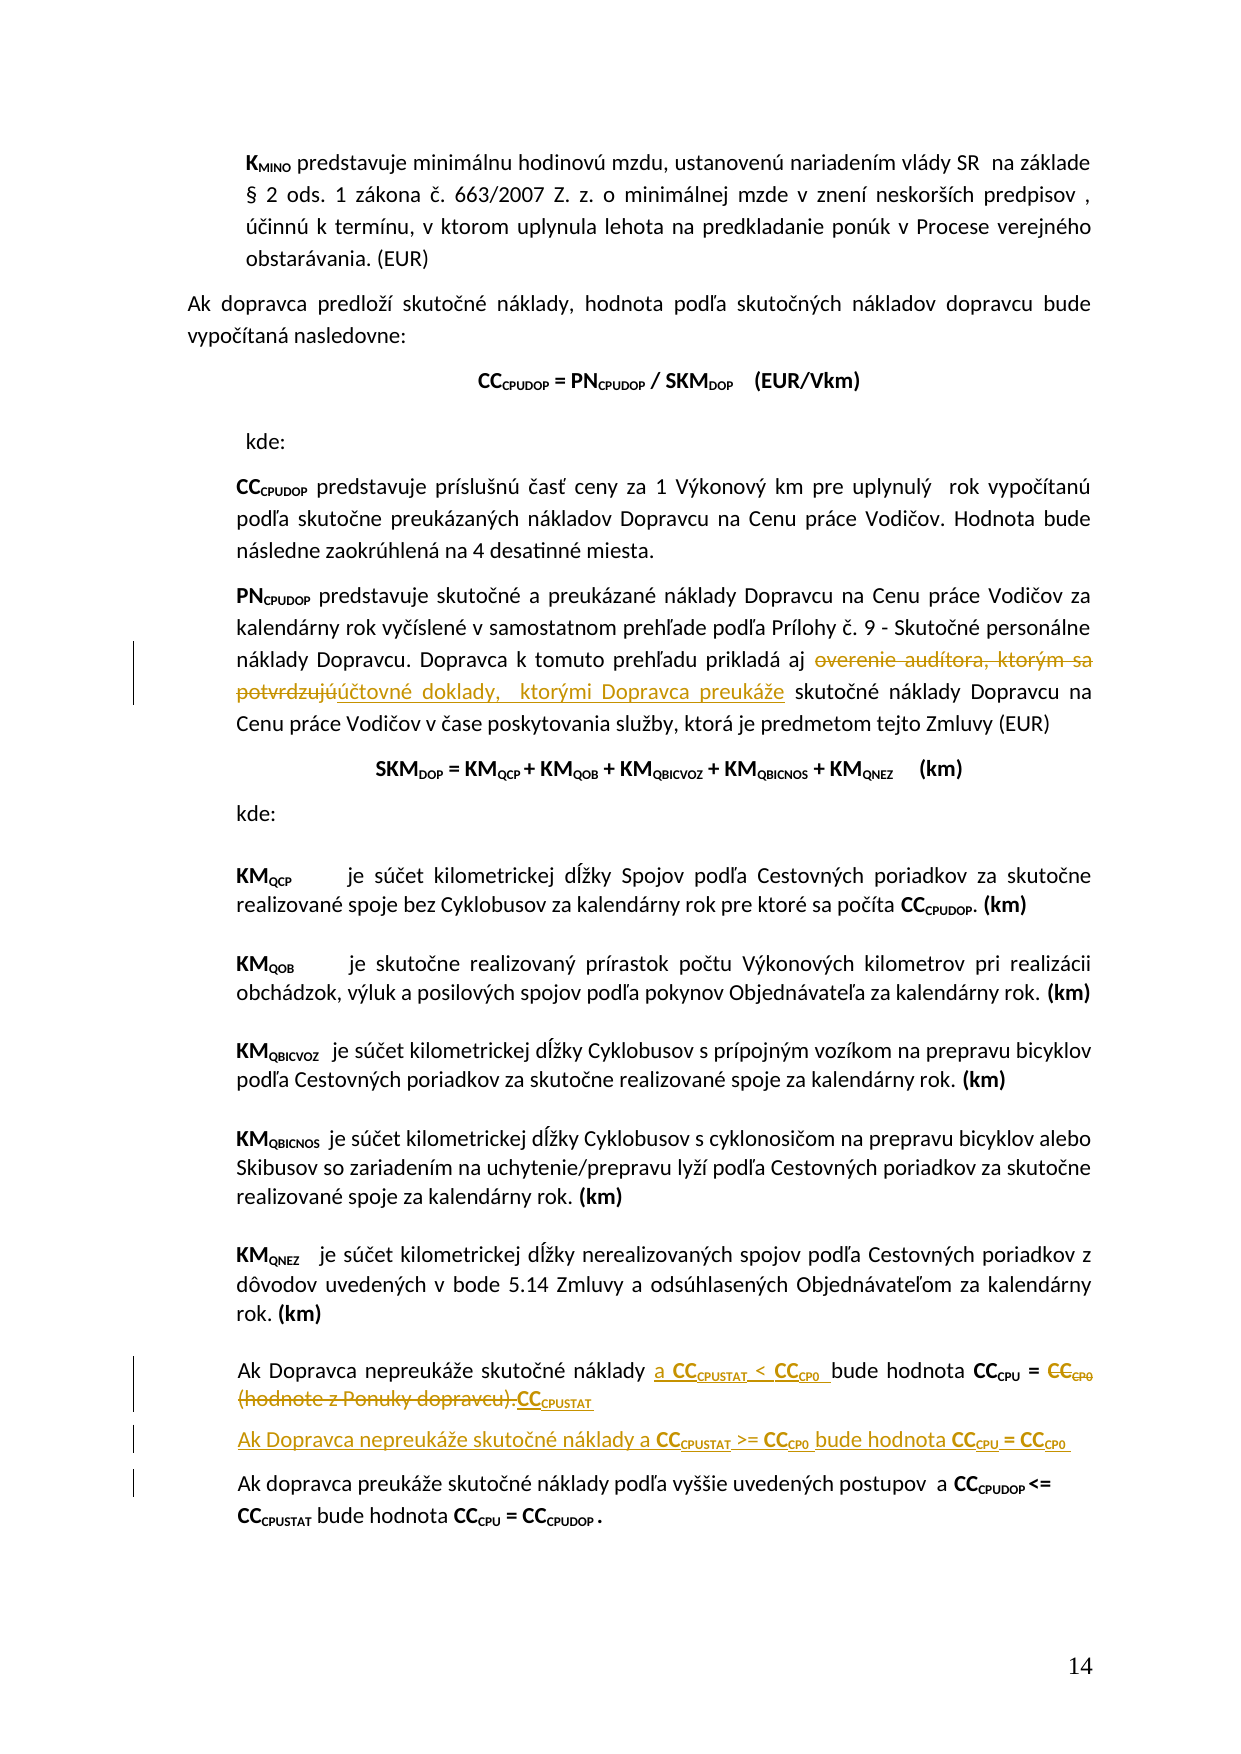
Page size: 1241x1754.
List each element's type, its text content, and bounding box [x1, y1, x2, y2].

text KMQCP je súčet kilometrickej dĺžky Spojov podľa Cestovných poriadkov za skutočne realizované spoje bez Cyklobusov za kalendárny rok pre ktoré sa počíta CCCPUDOP. (km) [236, 860, 1093, 919]
text SKMDOP = KMQCP + KMQOB + KMQBICVOZ + KMQBICNOS + KMQNEZ (km) [246, 754, 1093, 782]
text CCCPUDOP = PNCPUDOP / SKMDOP (EUR/Vkm) [246, 366, 1093, 394]
text CCCPUDOP predstavuje príslušnú časť ceny za 1 Výkonový km pre uplynulý rok vypočítanú podľa skutočne preukázaných nákladov Dopravcu na Cenu práce Vodičov. Hodnota bude následne zaokrúhlená na 4 desatinné miesta. [236, 472, 1093, 564]
text KMQNEZ je súčet kilometrickej dĺžky nerealizovaných spojov podľa Cestovných poriadkov z dôvodov uvedených v bode 5.14 Zmluvy a odsúhlasených Objednávateľom za kalendárny rok. (km) [236, 1239, 1093, 1327]
text kde: [236, 799, 1093, 827]
text KMINO predstavuje minimálnu hodinovú mzdu, ustanovenú nariadením vlády SR na základe § 2 ods. 1 zákona č. 663/2007 Z. z. o minimálnej mzde v znení neskorších predpisov , účinnú k termínu, v ktorom uplynula lehota na predkladanie ponúk v Procese verejného obstarávania. (EUR) [246, 148, 1093, 272]
text KMQBICNOS je súčet kilometrickej dĺžky Cyklobusov s cyklonosičom na prepravu bicyklov alebo Skibusov so zariadením na uchytenie/prepravu lyží podľa Cestovných poriadkov za skutočne realizované spoje za kalendárny rok. (km) [236, 1123, 1093, 1210]
text PNCPUDOP predstavuje skutočné a preukázané náklady Dopravcu na Cenu práce Vodičov za kalendárny rok vyčíslené v samostatnom prehľade podľa Prílohy č. 9 - Skutočné personálne náklady Dopravcu. Dopravca k tomuto prehľadu prikladá aj skutočné náklady Dopravcu na Cenu práce Vodičov v čase poskytovania služby, ktorá je predmetom tejto Zmluvy (EUR) [236, 581, 1093, 738]
text Ak dopravca predloží skutočné náklady, hodnota podľa skutočných nákladov dopravcu bude vypočítaná nasledovne: [187, 289, 1093, 349]
text Ak Dopravca nepreukáže skutočné náklady bude hodnota CCCPU = [237, 1356, 1093, 1412]
text KMQOB je skutočne realizovaný prírastok počtu Výkonových kilometrov pri realizácii obchádzok, výluk a posilových spojov podľa pokynov Objednávateľa za kalendárny rok. (km) [236, 948, 1093, 1006]
text KMQBICVOZ je súčet kilometrickej dĺžky Cyklobusov s prípojným vozíkom na prepravu bicyklov podľa Cestovných poriadkov za skutočne realizované spoje za kalendárny rok. (km) [236, 1035, 1093, 1094]
text Ak dopravca preukáže skutočné náklady podľa vyššie uvedených postupov a CCCPUDOP <= CCCPUSTAT bude hodnota CCCPU = CCCPUDOP . [237, 1469, 1093, 1529]
text kde: [246, 427, 1093, 455]
